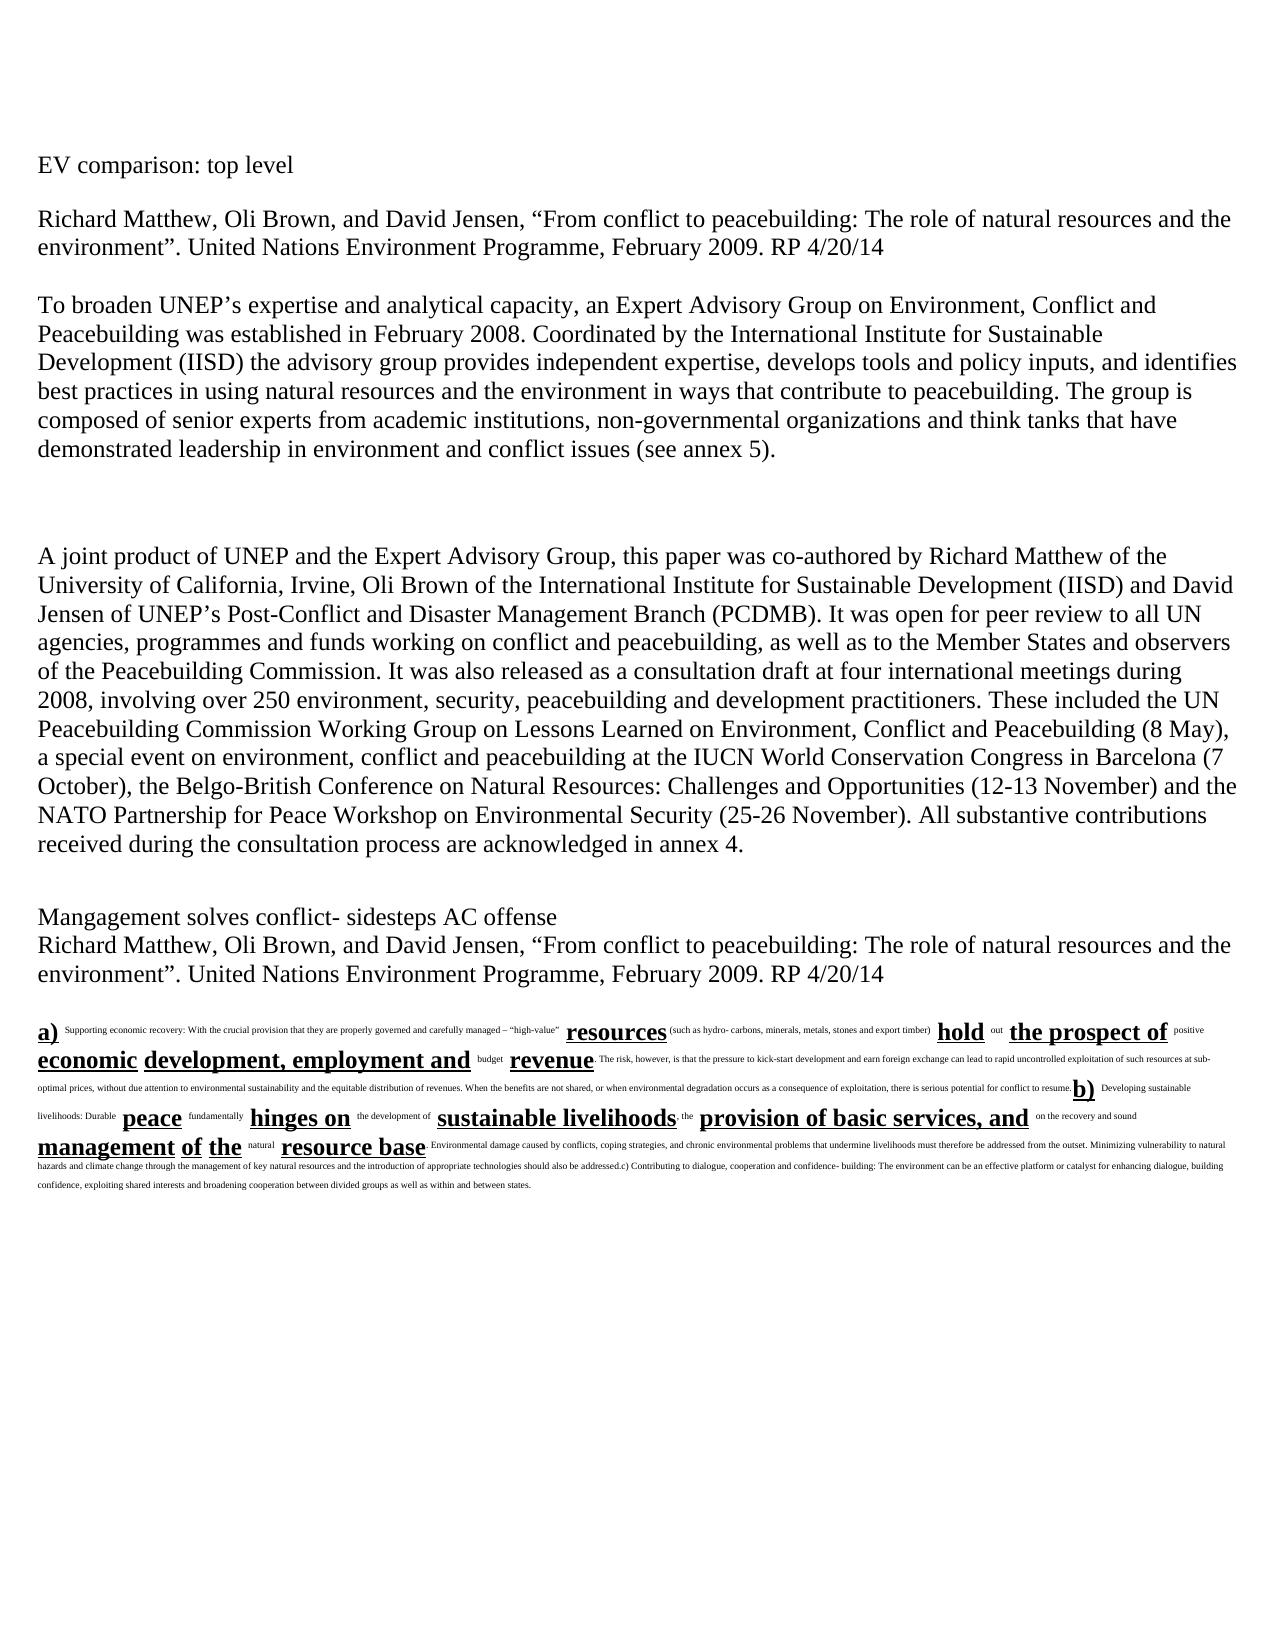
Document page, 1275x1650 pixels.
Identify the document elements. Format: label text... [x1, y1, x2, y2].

text a) Supporting economic recovery: With the crucial provision that they are properly governed and carefully managed – “high-value” resources (such as hydro- carbons, minerals, metals, stones and export timber) hold out the prospect of positive economic development, employment and budget revenue. The risk, however, is that the pressure to kick-start development and earn foreign exchange can lead to rapid uncontrolled exploitation of such resources at sub-optimal prices, without due attention to environmental sustainability and the equitable distribution of revenues. When the benefits are not shared, or when environmental degradation occurs as a consequence of exploitation, there is serious potential for conflict to resume.b) Developing sustainable livelihoods: Durable peace fundamentally hinges on the development of sustainable livelihoods, the provision of basic services, and on the recovery and sound management of the natural resource base. Environmental damage caused by conflicts, coping strategies, and chronic environmental problems that undermine livelihoods must therefore be addressed from the outset. Minimizing vulnerability to natural hazards and climate change through the management of key natural resources and the introduction of appropriate technologies should also be addressed.c) Contributing to dialogue, cooperation and confidence- building: The environment can be an effective platform or catalyst for enhancing dialogue, building confidence, exploiting shared interests and broadening cooperation between divided groups as well as within and between states. [37, 1017, 1237, 1199]
text To broaden UNEP’s expertise and analytical capacity, an Expert Advisory Group on Environment, Conflict and Peacebuilding was established in February 2008. Coordinated by the International Institute for Sustainable Development (IISD) the advisory group provides independent expertise, develops tools and policy inputs, and identifies best practices in using natural resources and the environment in ways that contribute to peacebuilding. The group is composed of senior experts from academic institutions, non-governmental organizations and think tanks that have demonstrated leadership in environment and conflict issues (see annex 5). [37, 290, 1237, 462]
text A joint product of UNEP and the Expert Advisory Group, this paper was co-authored by Richard Matthew of the University of California, Irvine, Oli Brown of the International Institute for Sustainable Development (IISD) and David Jensen of UNEP’s Post-Conflict and Disaster Management Branch (PCDMB). It was open for peer review to all UN agencies, programmes and funds working on conflict and peacebuilding, as well as to the Member States and observers of the Peacebuilding Commission. It was also released as a consultation draft at four international meetings during 2008, involving over 250 environment, security, peacebuilding and development practitioners. These included the UN Peacebuilding Commission Working Group on Lessons Learned on Environment, Conflict and Peacebuilding (8 May), a special event on environment, conflict and peacebuilding at the IUCN World Conservation Congress in Barcelona (7 October), the Belgo-British Conference on Natural Resources: Challenges and Opportunities (12-13 November) and the NATO Partnership for Peace Workshop on Environmental Security (25-26 November). All substantive contributions received during the consultation process are acknowledged in annex 4. [37, 541, 1237, 857]
text Mangagement solves conflict- sidesteps AC offense [37, 902, 1237, 930]
text EV comparison: top level [37, 150, 1237, 179]
text Richard Matthew, Oli Brown, and David Jensen, “From conflict to peacebuilding: The role of natural resources and the environment”. United Nations Environment Programme, February 2009. RP 4/20/14 [37, 930, 1237, 988]
text Richard Matthew, Oli Brown, and David Jensen, “From conflict to peacebuilding: The role of natural resources and the environment”. United Nations Environment Programme, February 2009. RP 4/20/14 [37, 204, 1237, 261]
